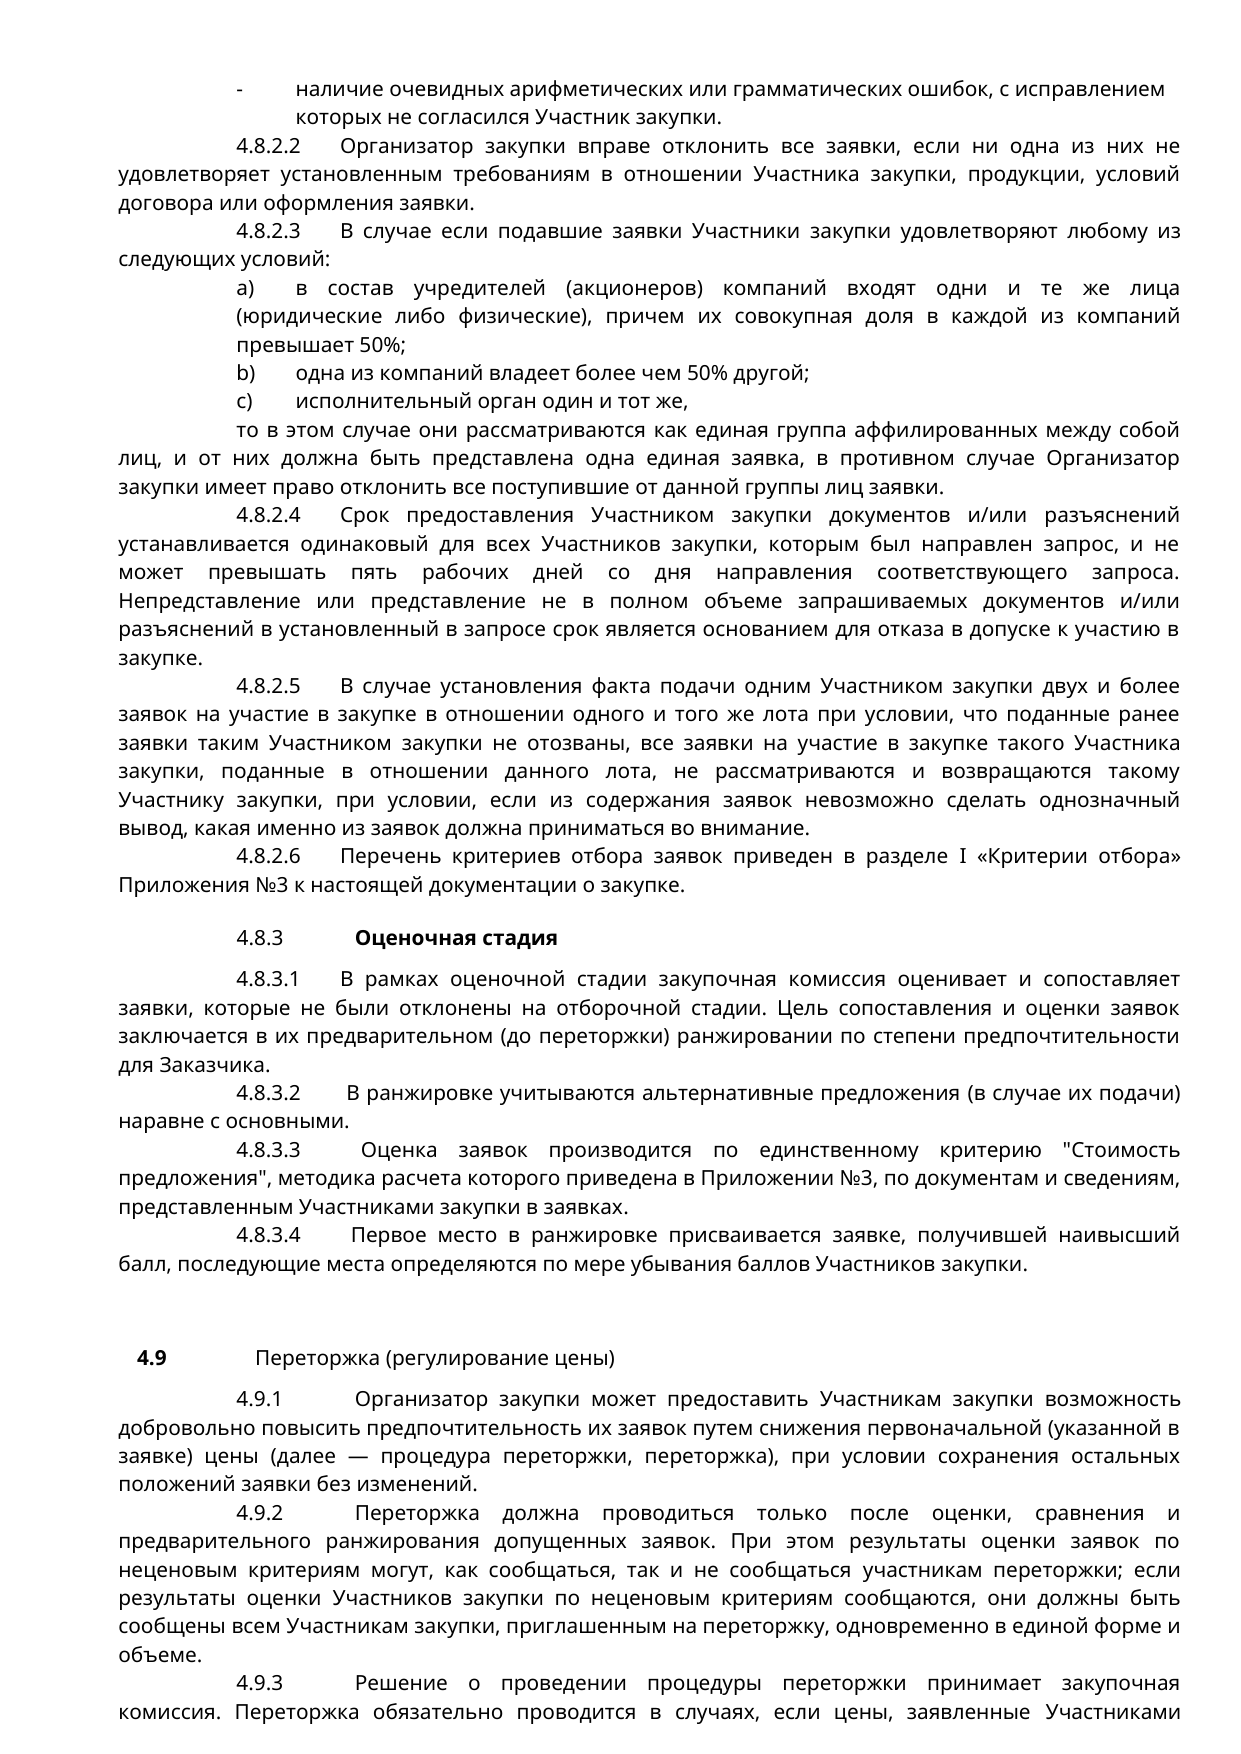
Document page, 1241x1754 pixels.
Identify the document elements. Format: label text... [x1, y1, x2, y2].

list Оценочная стадия [236, 923, 1181, 952]
list наличие очевидных арифметических или грамматических ошибок, с исправлением которых не согласился Участник закупки. [236, 74, 1181, 131]
list Оценка заявок производится по единственному критерию "Стоимость предложения", методика расчета которого приведена в Приложении №3, по документам и сведениям, представленным Участниками закупки в заявках. [118, 1135, 1181, 1220]
text то в этом случае они рассматриваются как единая группа аффилированных между собой лиц, и от них должна быть представлена одна единая заявка, в противном случае Организатор закупки имеет право отклонить все поступившие от данной группы лиц заявки. [118, 415, 1181, 500]
list В случае если подавшие заявки Участники закупки удовлетворяют любому из следующих условий: [118, 216, 1181, 273]
list Срок предоставления Участником закупки документов и/или разъяснений устанавливается одинаковый для всех Участников закупки, которым был направлен запрос, и не может превышать пять рабочих дней со дня направления соответствующего запроса. Непредставление или представление не в полном объеме запрашиваемых документов и/или разъяснений в установленный в запросе срок является основанием для отказа в допуске к участию в закупке. [118, 500, 1181, 671]
list Первое место в ранжировке присваивается заявке, получившей наивысший балл, последующие места определяются по мере убывания баллов Участников закупки. [118, 1220, 1181, 1277]
list Переторжка должна проводиться только после оценки, сравнения и предварительного ранжирования допущенных заявок. При этом результаты оценки заявок по неценовым критериям могут, как сообщаться, так и не сообщаться участникам переторжки; если результаты оценки Участников закупки по неценовым критериям сообщаются, они должны быть сообщены всем Участникам закупки, приглашенным на переторжку, одновременно в единой форме и объеме. [118, 1498, 1181, 1668]
list Перечень критериев отбора заявок приведен в разделе I «Критерии отбора» Приложения №3 к настоящей документации о закупке. [118, 842, 1181, 898]
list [118, 1668, 1181, 1725]
subtitle Переторжка (регулирование цены) [137, 1343, 1181, 1372]
list одна из компаний владеет более чем 50% другой; [236, 358, 1181, 387]
list В ранжировке учитываются альтернативные предложения (в случае их подачи) наравне с основными. [118, 1078, 1181, 1135]
list В рамках оценочной стадии закупочная комиссия оценивает и сопоставляет заявки, которые не были отклонены на отборочной стадии. Цель сопоставления и оценки заявок заключается в их предварительном (до переторжки) ранжировании по степени предпочтительности для Заказчика. [118, 964, 1181, 1078]
list В случае установления факта подачи одним Участником закупки двух и более заявок на участие в закупке в отношении одного и того же лота при условии, что поданные ранее заявки таким Участником закупки не отозваны, все заявки на участие в закупке такого Участника закупки, поданные в отношении данного лота, не рассматриваются и возвращаются такому Участнику закупки, при условии, если из содержания заявок невозможно сделать однозначный вывод, какая именно из заявок должна приниматься во внимание. [118, 671, 1181, 842]
list в состав учредителей (акционеров) компаний входят одни и те же лица (юридические либо физические), причем их совокупная доля в каждой из компаний превышает 50%; [236, 273, 1181, 358]
list исполнительный орган один и тот же, [236, 387, 1181, 415]
list Организатор закупки может предоставить Участникам закупки возможность добровольно повысить предпочтительность их заявок путем снижения первоначальной (указанной в заявке) цены (далее — процедура переторжки, переторжка), при условии сохранения остальных положений заявки без изменений. [118, 1384, 1181, 1498]
list Организатор закупки вправе отклонить все заявки, если ни одна из них не удовлетворяет установленным требованиям в отношении Участника закупки, продукции, условий договора или оформления заявки. [118, 131, 1181, 216]
